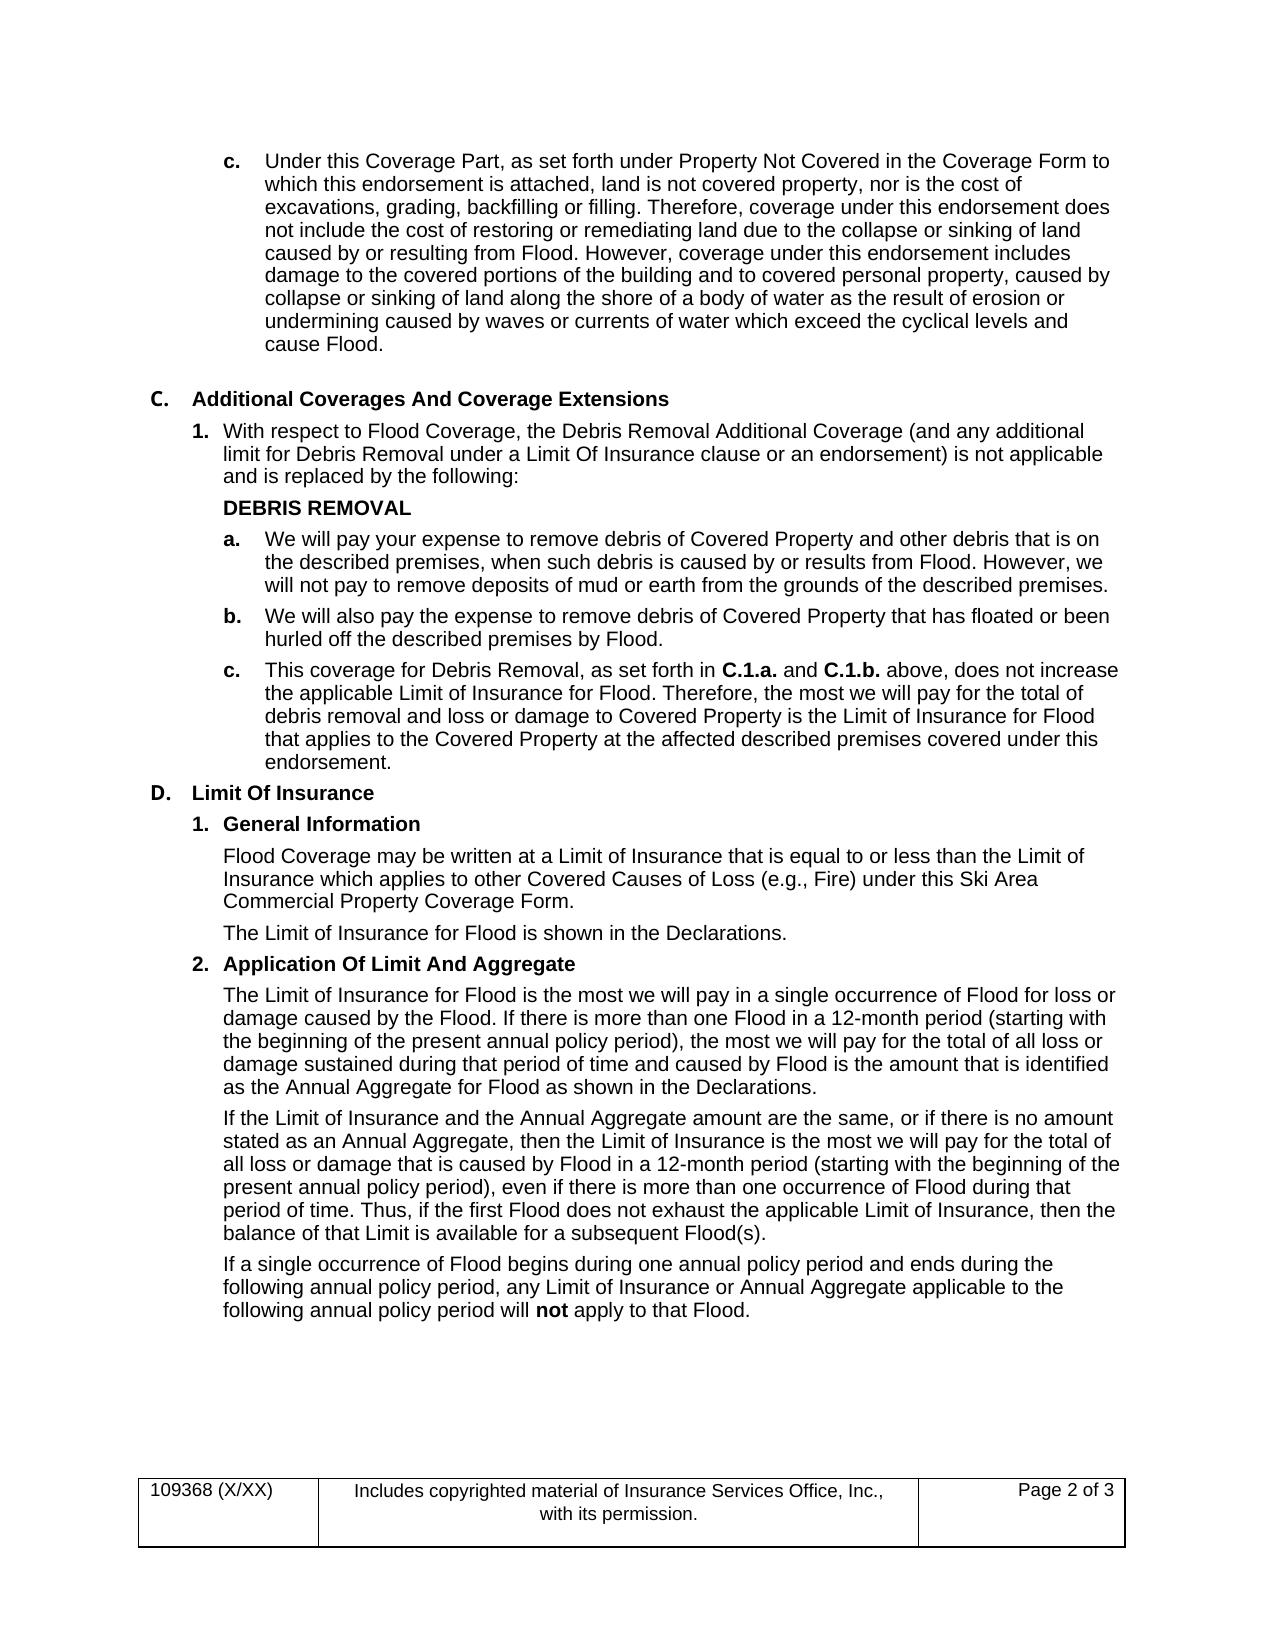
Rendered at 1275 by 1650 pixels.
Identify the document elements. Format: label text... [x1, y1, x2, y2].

text Flood Coverage may be written at a Limit of Insurance that is equal to or less than the Limit of Insurance which applies to other Covered Causes of Loss (e.g., Fire) under this Ski Area Commercial Property Coverage Form. [223, 845, 1125, 913]
text a. We will pay your expense to remove debris of Covered Property and other debris that is on the described premises, when such debris is caused by or results from Flood. However, we will not pay to remove deposits of mud or earth from the grounds of the described premises. [223, 528, 1125, 597]
text If the Limit of Insurance and the Annual Aggregate amount are the same, or if there is no amount stated as an Annual Aggregate, then the Limit of Insurance is the most we will pay for the total of all loss or damage that is caused by Flood in a 12-month period (starting with the beginning of the present annual policy period), even if there is more than one occurrence of Flood during that period of time. Thus, if the first Flood does not exhaust the applicable Limit of Insurance, then the balance of that Limit is available for a subsequent Flood(s). [223, 1107, 1125, 1245]
text 1. With respect to Flood Coverage, the Debris Removal Additional Coverage (and any additional limit for Debris Removal under a Limit Of Insurance clause or an endorsement) is not applicable and is replaced by the following: [192, 420, 1125, 488]
text DEBRIS REMOVAL [213, 497, 1125, 520]
text The Limit of Insurance for Flood is shown in the Declarations. [223, 922, 1125, 945]
text c. This coverage for Debris Removal, as set forth in C.1.a. and C.1.b. above, does not increase the applicable Limit of Insurance for Flood. Therefore, the most we will pay for the total of debris removal and loss or damage to Covered Property is the Limit of Insurance for Flood that applies to the Covered Property at the affected described premises covered under this endorsement. [223, 659, 1125, 774]
text b. We will also pay the expense to remove debris of Covered Property that has floated or been hurled off the described premises by Flood. [223, 605, 1125, 651]
text 1. General Information [192, 813, 1125, 836]
list Limit Of Insurance [150, 782, 1125, 805]
text 2. Application Of Limit And Aggregate [192, 953, 1125, 976]
text If a single occurrence of Flood begins during one annual policy period and ends during the following annual policy period, any Limit of Insurance or Annual Aggregate applicable to the following annual policy period will not apply to that Flood. [223, 1253, 1125, 1322]
list Additional Coverages And Coverage Extensions [150, 388, 1125, 411]
text The Limit of Insurance for Flood is the most we will pay in a single occurrence of Flood for loss or damage caused by the Flood. If there is more than one Flood in a 12-month period (starting with the beginning of the present annual policy period), the most we will pay for the total of all loss or damage sustained during that period of time and caused by Flood is the amount that is identified as the Annual Aggregate for Flood as shown in the Declarations. [223, 984, 1125, 1099]
text c. Under this Coverage Part, as set forth under Property Not Covered in the Coverage Form to which this endorsement is attached, land is not covered property, nor is the cost of excavations, grading, backfilling or filling. Therefore, coverage under this endorsement does not include the cost of restoring or remediating land due to the collapse or sinking of land caused by or resulting from Flood. However, coverage under this endorsement includes damage to the covered portions of the building and to covered personal property, caused by collapse or sinking of land along the shore of a body of water as the result of erosion or undermining caused by waves or currents of water which exceed the cyclical levels and cause Flood. [223, 150, 1125, 356]
